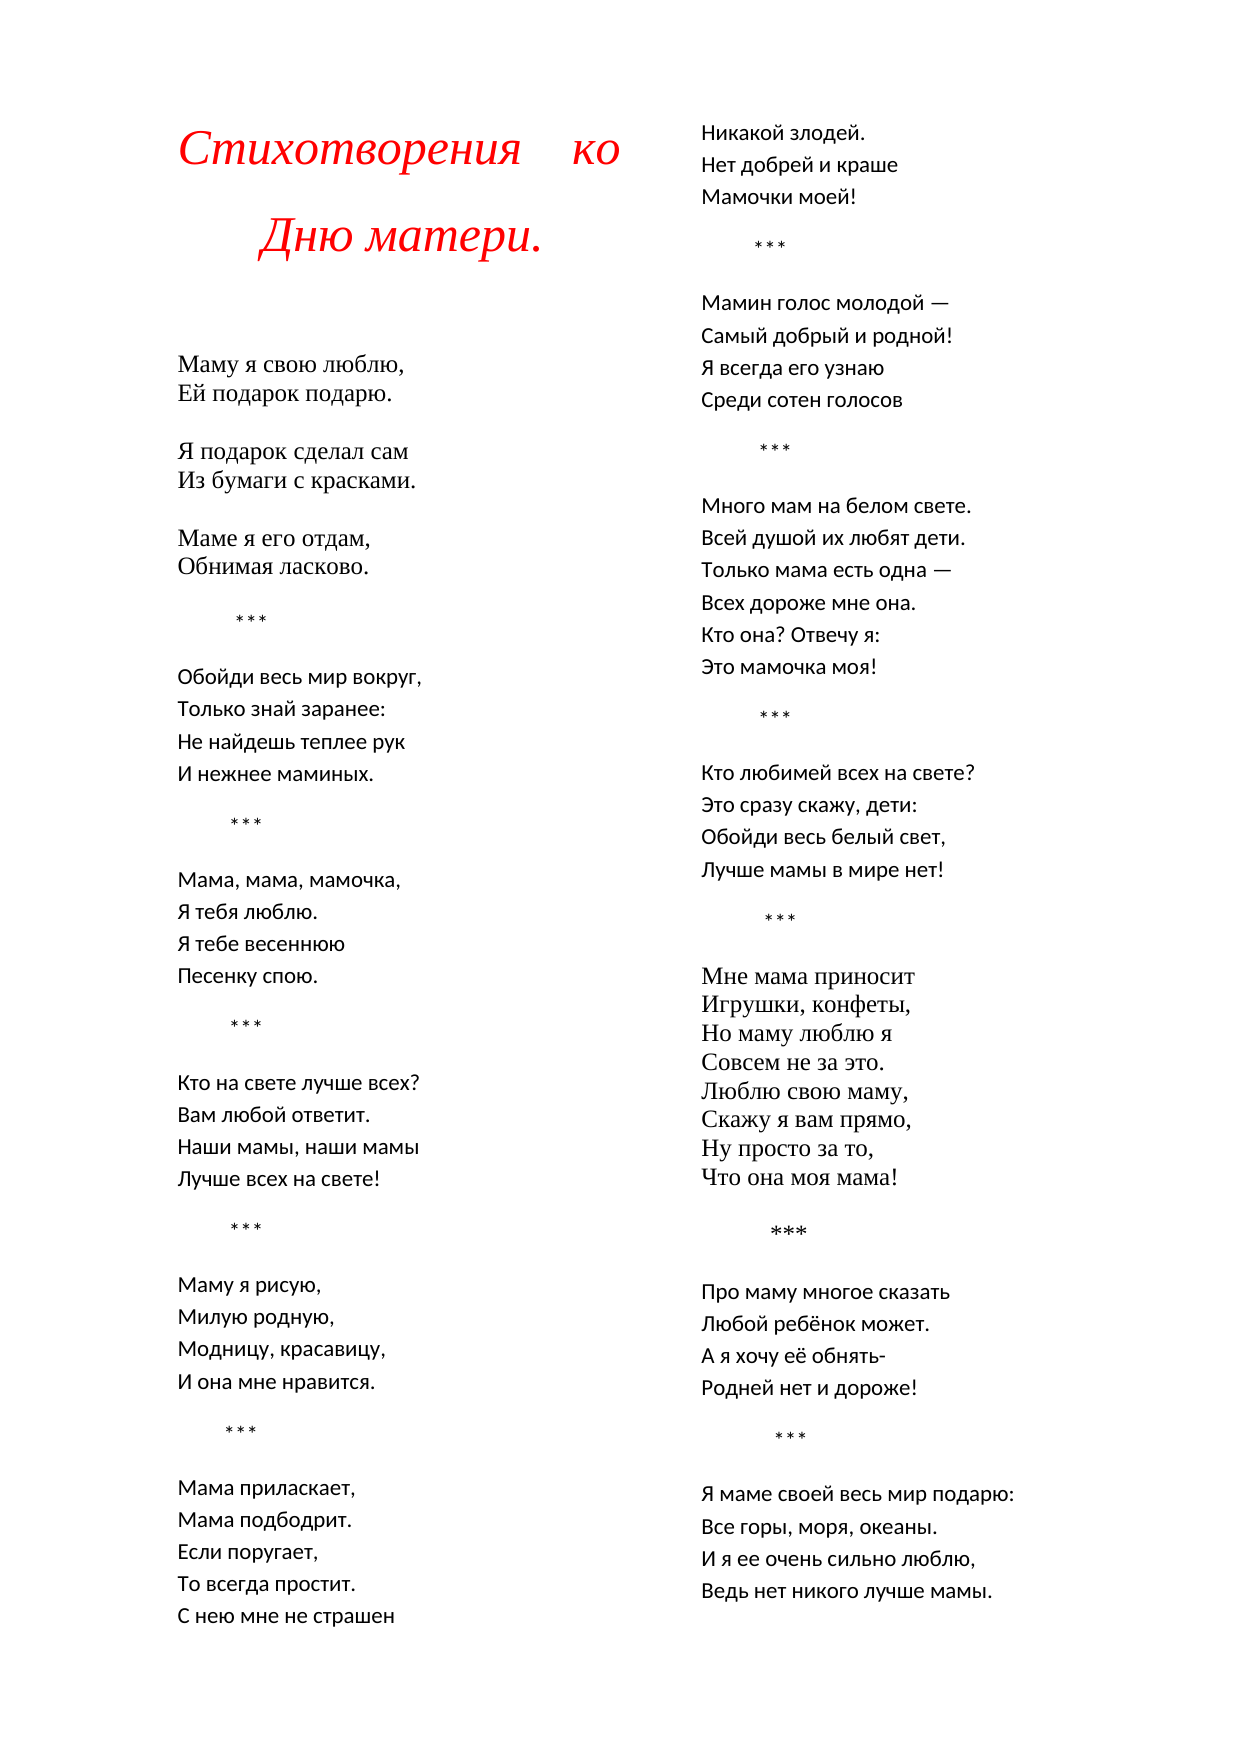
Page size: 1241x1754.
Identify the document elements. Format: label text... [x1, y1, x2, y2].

text *** [701, 908, 1152, 936]
text Маму я рисую, Милую родную, Модницу, красавицу, И она мне нравится. [177, 1270, 627, 1395]
text Стихотворения ко [177, 118, 627, 176]
text *** [177, 1420, 627, 1448]
text *** [177, 1217, 627, 1245]
text Кто на свете лучше всех? Вам любой ответит. Наши мамы, наши мамы Лучше всех на свете! [177, 1068, 627, 1192]
text *** [701, 1219, 1152, 1248]
text Мамин голос молодой — Самый добрый и родной! Я всегда его узнаю Среди сотен голосов [701, 288, 1152, 413]
text Мама, мама, мамочка, Я тебя люблю. Я тебе весеннюю Песенку спою. [177, 865, 627, 989]
text Я маме своей весь мир подарю: Все горы, моря, океаны. И я ее очень сильно люблю, Ведь нет никого лучше мамы. [701, 1479, 1152, 1604]
text Дню матери. [177, 205, 627, 262]
text *** [701, 236, 1152, 263]
text Мне мама приносит Игрушки, конфеты, Но маму люблю я Совсем не за это. [701, 961, 1152, 1076]
text Маму я свою люблю, Ей подарок подарю. [177, 349, 627, 407]
text Маме я его отдам, Обнимая ласково. [177, 523, 627, 580]
text Мама приласкает, Мама подбодрит. Если поругает, То всегда простит. С нею мне не страшен Никакой злодей. Нет добрей и краше Мамочки моей! [177, 1473, 627, 1629]
text *** [177, 812, 627, 840]
text *** [701, 705, 1152, 733]
text Про маму многое сказать Любой ребёнок может. А я хочу её обнять- Родней нет и дороже! [701, 1277, 1152, 1402]
text *** [177, 609, 627, 637]
text *** [701, 438, 1152, 466]
text *** [177, 1014, 627, 1043]
text Обойди весь мир вокруг, Только знай заранее: Не найдешь теплее рук И нежнее маминых. [177, 662, 627, 787]
text Люблю свою маму, Скажу я вам прямо, Ну просто за то, Что она моя мама! [701, 1076, 1152, 1191]
text *** [701, 1427, 1152, 1454]
text Мама приласкает, Мама подбодрит. Если поругает, То всегда простит. С нею мне не страшен Никакой злодей. Нет добрей и краше Мамочки моей! [701, 118, 1152, 211]
text Много мам на белом свете. Всей душой их любят дети. Только мама есть одна — Всех дороже мне она. Кто она? Отвечу я: Это мамочка моя! [701, 491, 1152, 680]
text Я подарок сделал сам Из бумаги с красками. [177, 436, 627, 493]
text Кто любимей всех на свете? Это сразу скажу, дети: Обойди весь белый свет, Лучше мамы в мире нет! [701, 758, 1152, 883]
